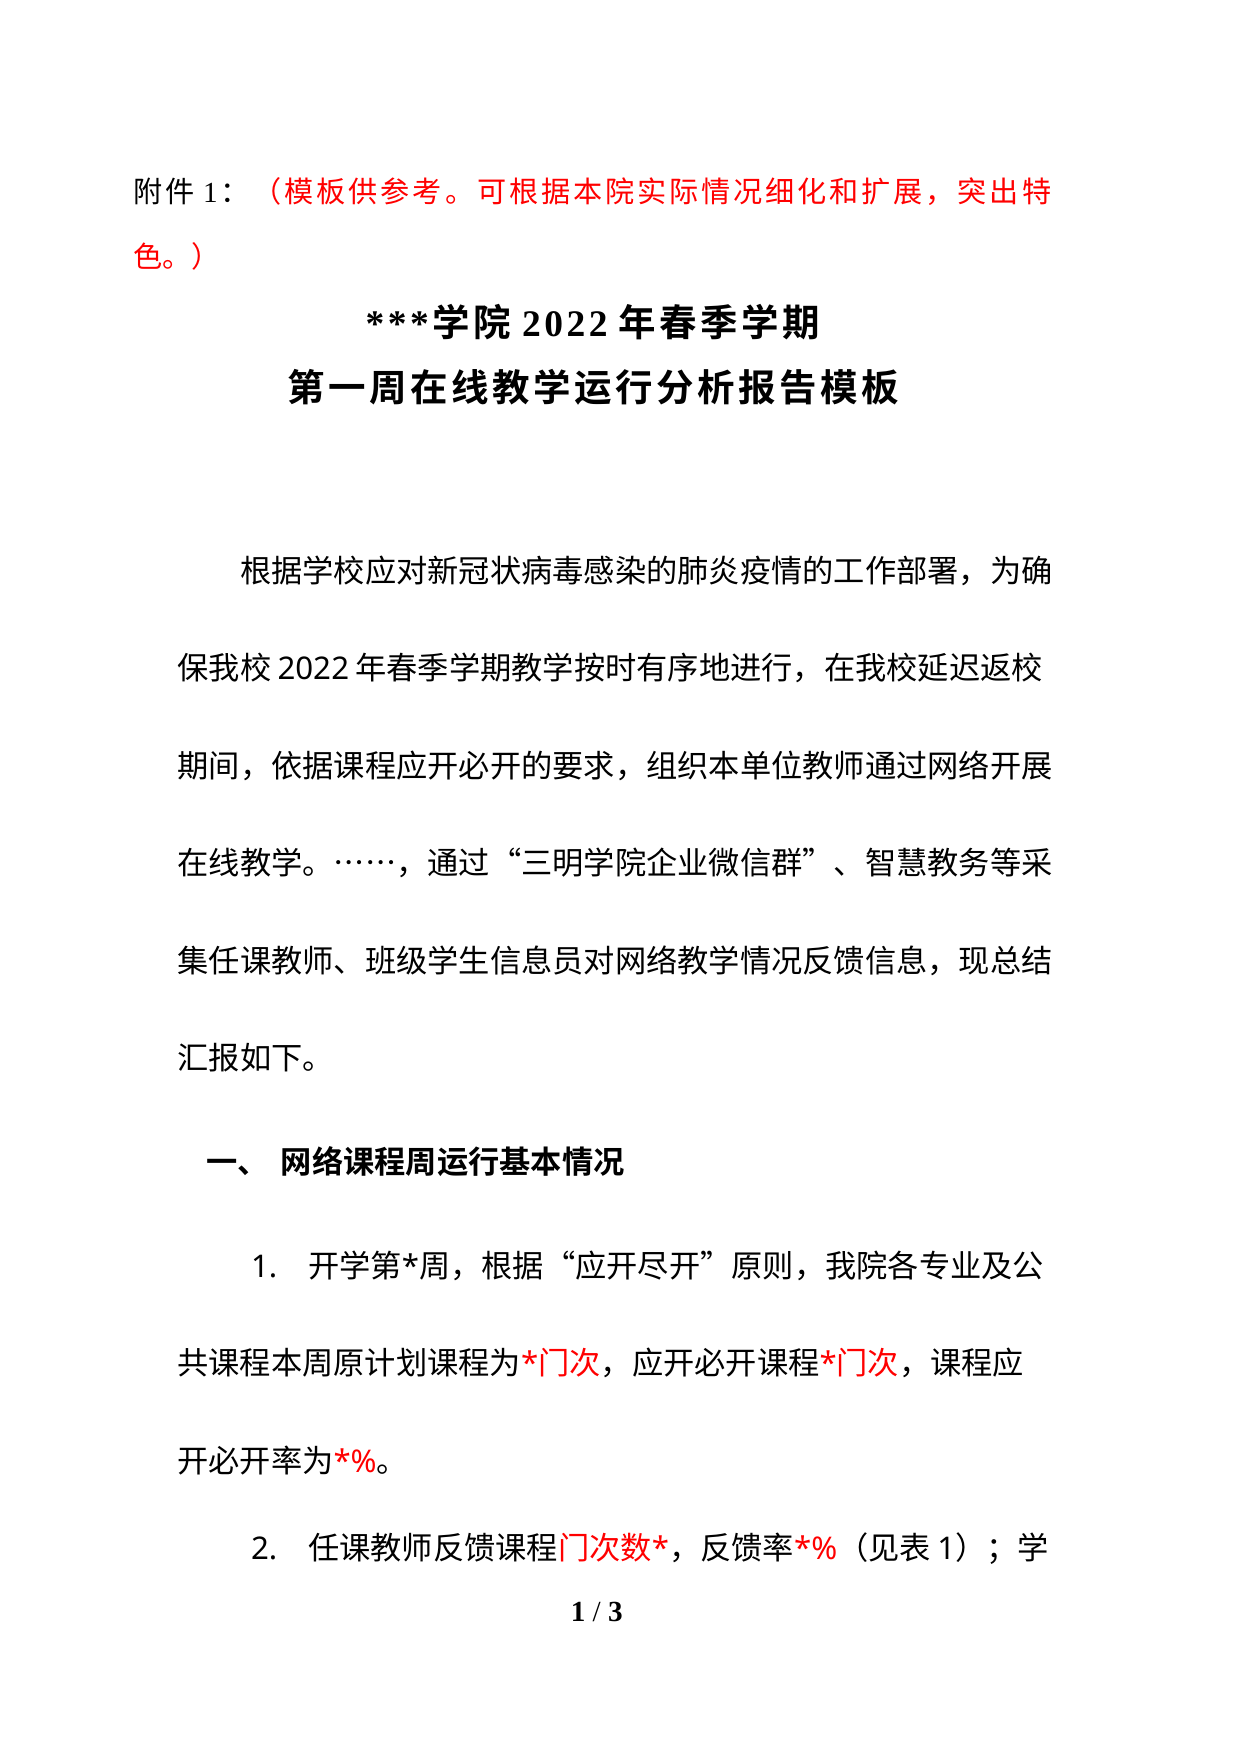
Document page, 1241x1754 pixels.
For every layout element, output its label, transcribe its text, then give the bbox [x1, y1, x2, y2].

list 根据学校应对新冠状病毒感染的肺炎疫情的工作部署，为确保我校2022年春季学期教学按时有序地进行，在我校延迟返校期间，依据课程应开必开的要求，组织本单位教师通过网络开展在线教学。……，通过“三明学院企业微信群”、智慧教务等采集任课教师、班级学生信息员对网络教学情况反馈信息，现总结汇报如下。 [177, 536, 1053, 1088]
list 开学第*周，根据“应开尽开”原则，我院各专业及公共课程本周原计划课程为*门次，应开必开课程*门次，课程应开必开率为*%。 [177, 1231, 1053, 1491]
list 网络课程周运行基本情况 [206, 1127, 1053, 1192]
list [177, 1514, 1053, 1579]
text 第一周在线教学运行分析报告模板 [133, 352, 1053, 417]
text 附件1：（模板供参考。可根据本院实际情况细化和扩展，突出特色。） [133, 157, 1053, 287]
text ***学院2022年春季学期 [133, 287, 1053, 352]
